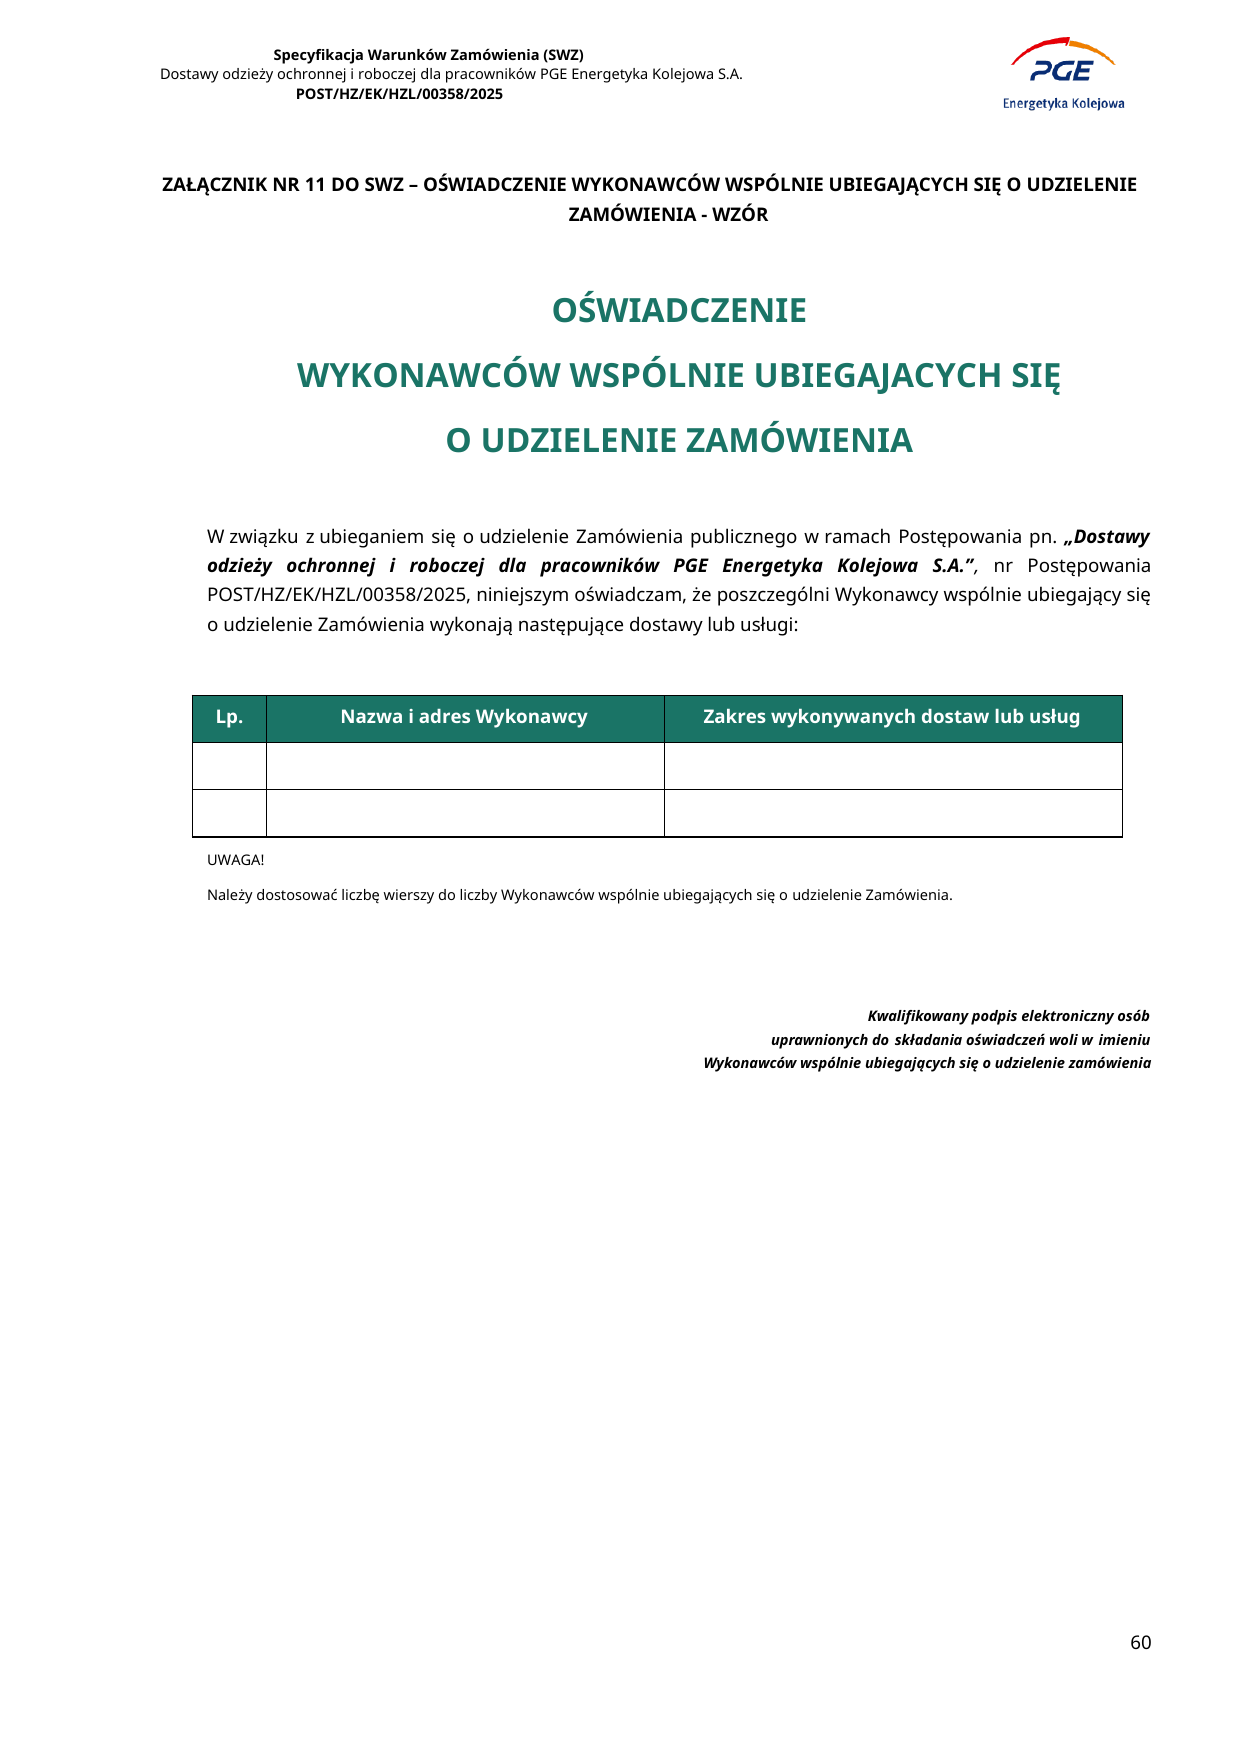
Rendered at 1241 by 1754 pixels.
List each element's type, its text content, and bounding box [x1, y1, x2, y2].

text Kwalifikowany podpis elektroniczny osób [148, 1005, 1152, 1025]
table_header Zakres wykonywanych dostaw lub usług [665, 696, 1122, 742]
text Wykonawców wspólnie ubiegających się o udzielenie zamówienia [148, 1053, 1152, 1073]
text WYKONAWCÓW WSPÓLNIE UBIEGAJACYCH SIĘ [207, 352, 1152, 397]
text ZAŁĄCZNIK NR 11 DO SWZ – OŚWIADCZENIE WYKONAWCÓW WSPÓLNIE UBIEGAJĄCYCH SIĘ O UDZIELENIE ZAMÓWIENIA - WZÓR [148, 172, 1152, 226]
table_header Nazwa i adres Wykonawcy [267, 696, 664, 742]
table_cell [665, 743, 1122, 789]
text O UDZIELENIE ZAMÓWIENIA [207, 417, 1152, 462]
table_cell [193, 743, 266, 789]
table_cell [267, 743, 664, 789]
table_header Lp. [193, 696, 266, 742]
text uprawnionych do składania oświadczeń woli w imieniu [148, 1029, 1152, 1049]
table_cell [267, 790, 664, 836]
table_cell [193, 790, 266, 836]
text W związku z ubieganiem się o udzielenie Zamówienia publicznego w ramach Postępowania pn. „Dostawy odzieży ochronnej i roboczej dla pracowników PGE Energetyka Kolejowa S.A.”, nr Postępowania POST/HZ/EK/HZL/00358/2025, niniejszym oświadczam, że poszczególni Wykonawcy wspólnie ubiegający się o udzielenie Zamówienia wykonają następujące dostawy lub usługi: [207, 523, 1152, 636]
table_cell [665, 790, 1122, 836]
text OŚWIADCZENIE [207, 287, 1152, 333]
picture [1003, 37, 1125, 111]
text Należy dostosować liczbę wierszy do liczby Wykonawców wspólnie ubiegających się o udzielenie Zamówienia. [207, 885, 1152, 905]
text UWAGA! [207, 850, 1152, 870]
